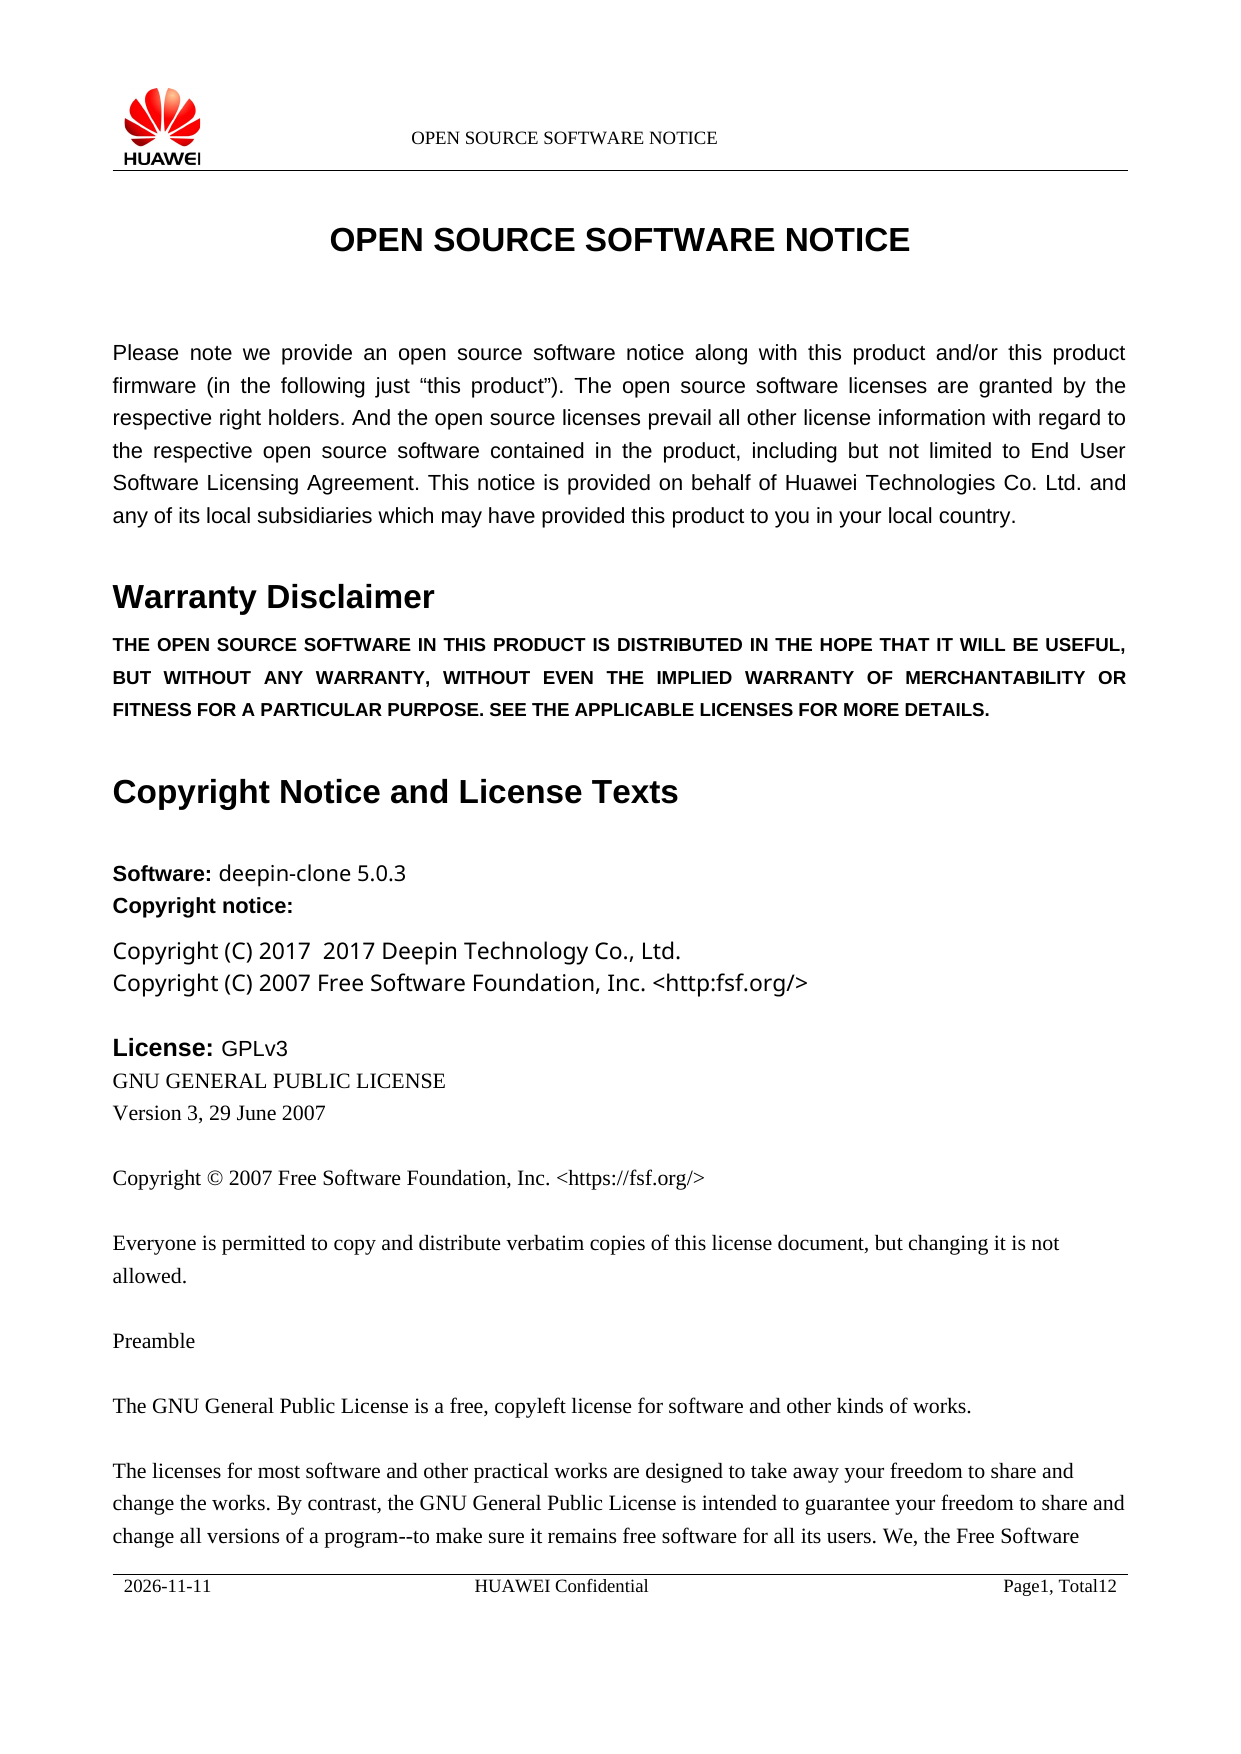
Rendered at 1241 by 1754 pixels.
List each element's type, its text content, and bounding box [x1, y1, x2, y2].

text OPEN SOURCE SOFTWARE NOTICE [112, 206, 1128, 271]
text Copyright Notice and License Texts [112, 759, 1128, 824]
picture [124, 88, 201, 165]
text Copyright (C) 2017 2017 Deepin Technology Co., Ltd. Copyright (C) 2007 Free Software Foundation, Inc. <http:fsf.org/> [112, 934, 1128, 1031]
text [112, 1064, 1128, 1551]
text The open source software in this product is distributed in the hope that it will be useful, but WITHOUT ANY WARRANTY, without even the implied warranty of MERCHANTABILITY or FITNESS FOR A PARTICULAR PURPOSE. See the applicable licenses for more details. [112, 629, 1128, 726]
text Copyright notice: [112, 889, 1128, 921]
text Warranty Disclaimer [112, 564, 1128, 629]
title Software: deepin-clone 5.0.3 [112, 856, 1128, 889]
text License: GPLv3 [112, 1031, 1128, 1064]
text Please note we provide an open source software notice along with this product and/or this product firmware (in the following just “this product”). The open source software licenses are granted by the respective right holders. And the open source licenses prevail all other license information with regard to the respective open source software contained in the product, including but not limited to End User Software Licensing Agreement. This notice is provided on behalf of Huawei Technologies Co. Ltd. and any of its local subsidiaries which may have provided this product to you in your local country. [112, 336, 1128, 531]
